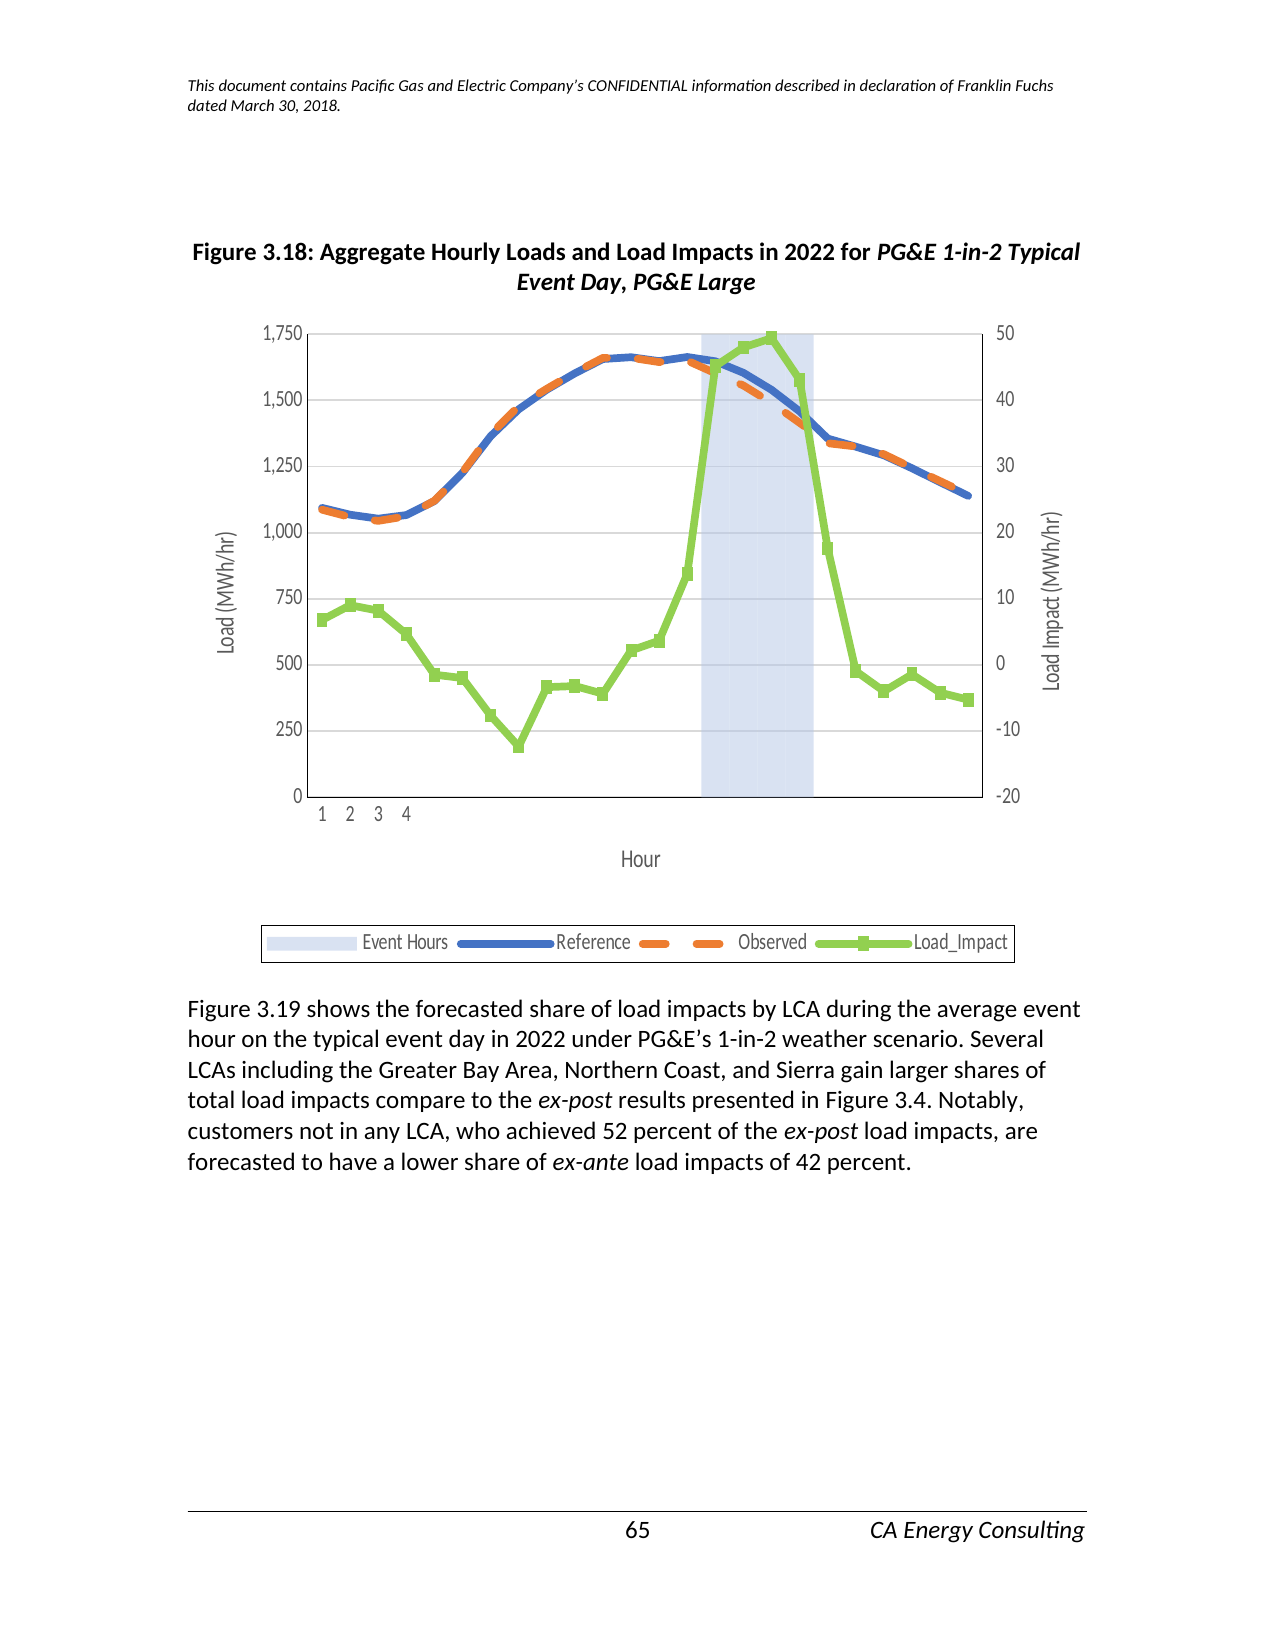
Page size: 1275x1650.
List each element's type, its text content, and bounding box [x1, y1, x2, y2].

text Figure 3.19 shows the forecasted share of load impacts by LCA during the average event hour on the typical event day in 2022 under PG&E’s 1-in-2 weather scenario. Several LCAs including the Greater Bay Area, Northern Coast, and Sierra gain larger shares of total load impacts compare to the ex-post results presented in Figure 3.4. Notably, customers not in any LCA, who achieved 52 percent of the ex-post load impacts, are forecasted to have a lower share of ex-ante load impacts of 42 percent. [187, 993, 1087, 1176]
